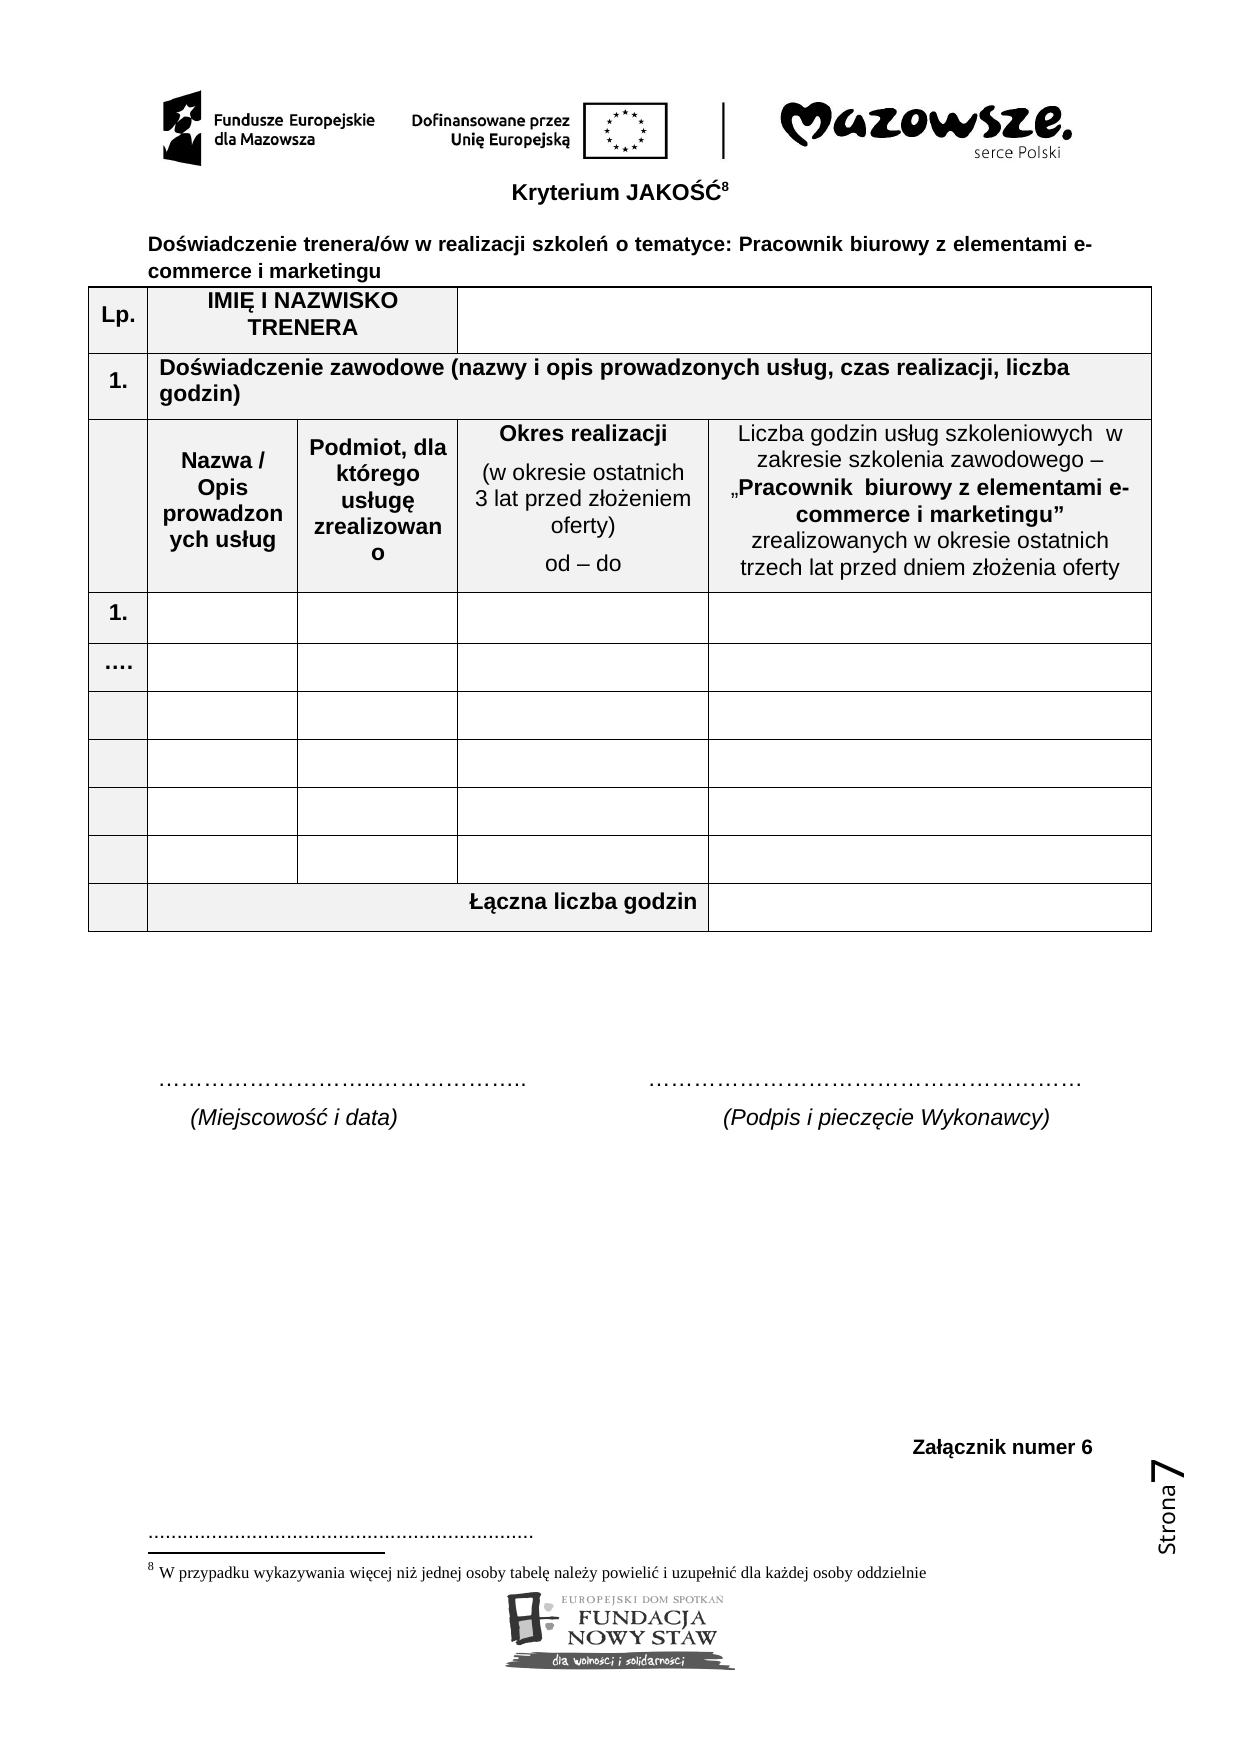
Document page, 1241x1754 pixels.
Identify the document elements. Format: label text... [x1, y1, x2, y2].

table_cell Okres realizacji (w okresie ostatnich 3 lat przed złożeniem oferty) od – do [458, 420, 708, 592]
table_cell [298, 836, 457, 883]
text ………………………..……………….. ………………………………………………… [148, 1065, 1093, 1092]
text ................................................................... [148, 1519, 1093, 1543]
text (Miejscowość i data) (Podpis i pieczęcie Wykonawcy) [148, 1104, 1093, 1130]
table_cell [298, 644, 457, 691]
table_cell [709, 593, 1151, 643]
table_cell [458, 593, 708, 643]
text Doświadczenie trenera/ów w realizacji szkoleń o tematyce: Pracownik biurowy z elementami e-commerce i marketingu [148, 231, 1093, 283]
picture [147, 73, 1093, 179]
table_cell [709, 884, 1151, 931]
table_header [458, 288, 1151, 353]
table_cell [458, 740, 708, 787]
table_cell [709, 788, 1151, 835]
table_cell [709, 740, 1151, 787]
table_header IMIĘ I NAZWISKO TRENERA [148, 288, 457, 353]
table_cell [89, 884, 147, 931]
table_cell [458, 692, 708, 739]
table_cell [298, 593, 457, 643]
table_cell [89, 420, 147, 592]
table_cell Doświadczenie zawodowe (nazwy i opis prowadzonych usług, czas realizacji, liczba godzin) [148, 354, 1151, 419]
table_cell [458, 788, 708, 835]
table_cell [458, 644, 708, 691]
table_cell [148, 836, 297, 883]
table_cell [148, 644, 297, 691]
table_cell …. [89, 644, 147, 691]
text Załącznik numer 6 [148, 1435, 1093, 1459]
table_cell [298, 788, 457, 835]
table_cell [148, 593, 297, 643]
table_cell Łączna liczba godzin [148, 884, 708, 931]
table_cell [709, 692, 1151, 739]
table_cell Nazwa / Opis prowadzonych usług [148, 420, 297, 592]
text Kryterium JAKOŚĆ [148, 179, 1093, 205]
table_cell Liczba godzin usług szkoleniowych w zakresie szkolenia zawodowego –„Pracownik biurowy z elementami e-commerce i marketingu” zrealizowanych w okresie ostatnich trzech lat przed dniem złożenia oferty [709, 420, 1151, 592]
table_cell [298, 692, 457, 739]
table_cell [89, 740, 147, 787]
table_cell [148, 788, 297, 835]
table_cell [709, 836, 1151, 883]
table_cell [89, 836, 147, 883]
table_cell 1. [89, 354, 147, 419]
table_cell 1. [89, 593, 147, 643]
table_header Lp. [89, 288, 147, 353]
table_cell [89, 788, 147, 835]
table_cell [89, 692, 147, 739]
table_cell [709, 644, 1151, 691]
table_cell Podmiot, dla którego usługę zrealizowano [298, 420, 457, 592]
table_cell [148, 740, 297, 787]
table_cell [458, 836, 708, 883]
table_cell [298, 740, 457, 787]
table_cell [148, 692, 297, 739]
